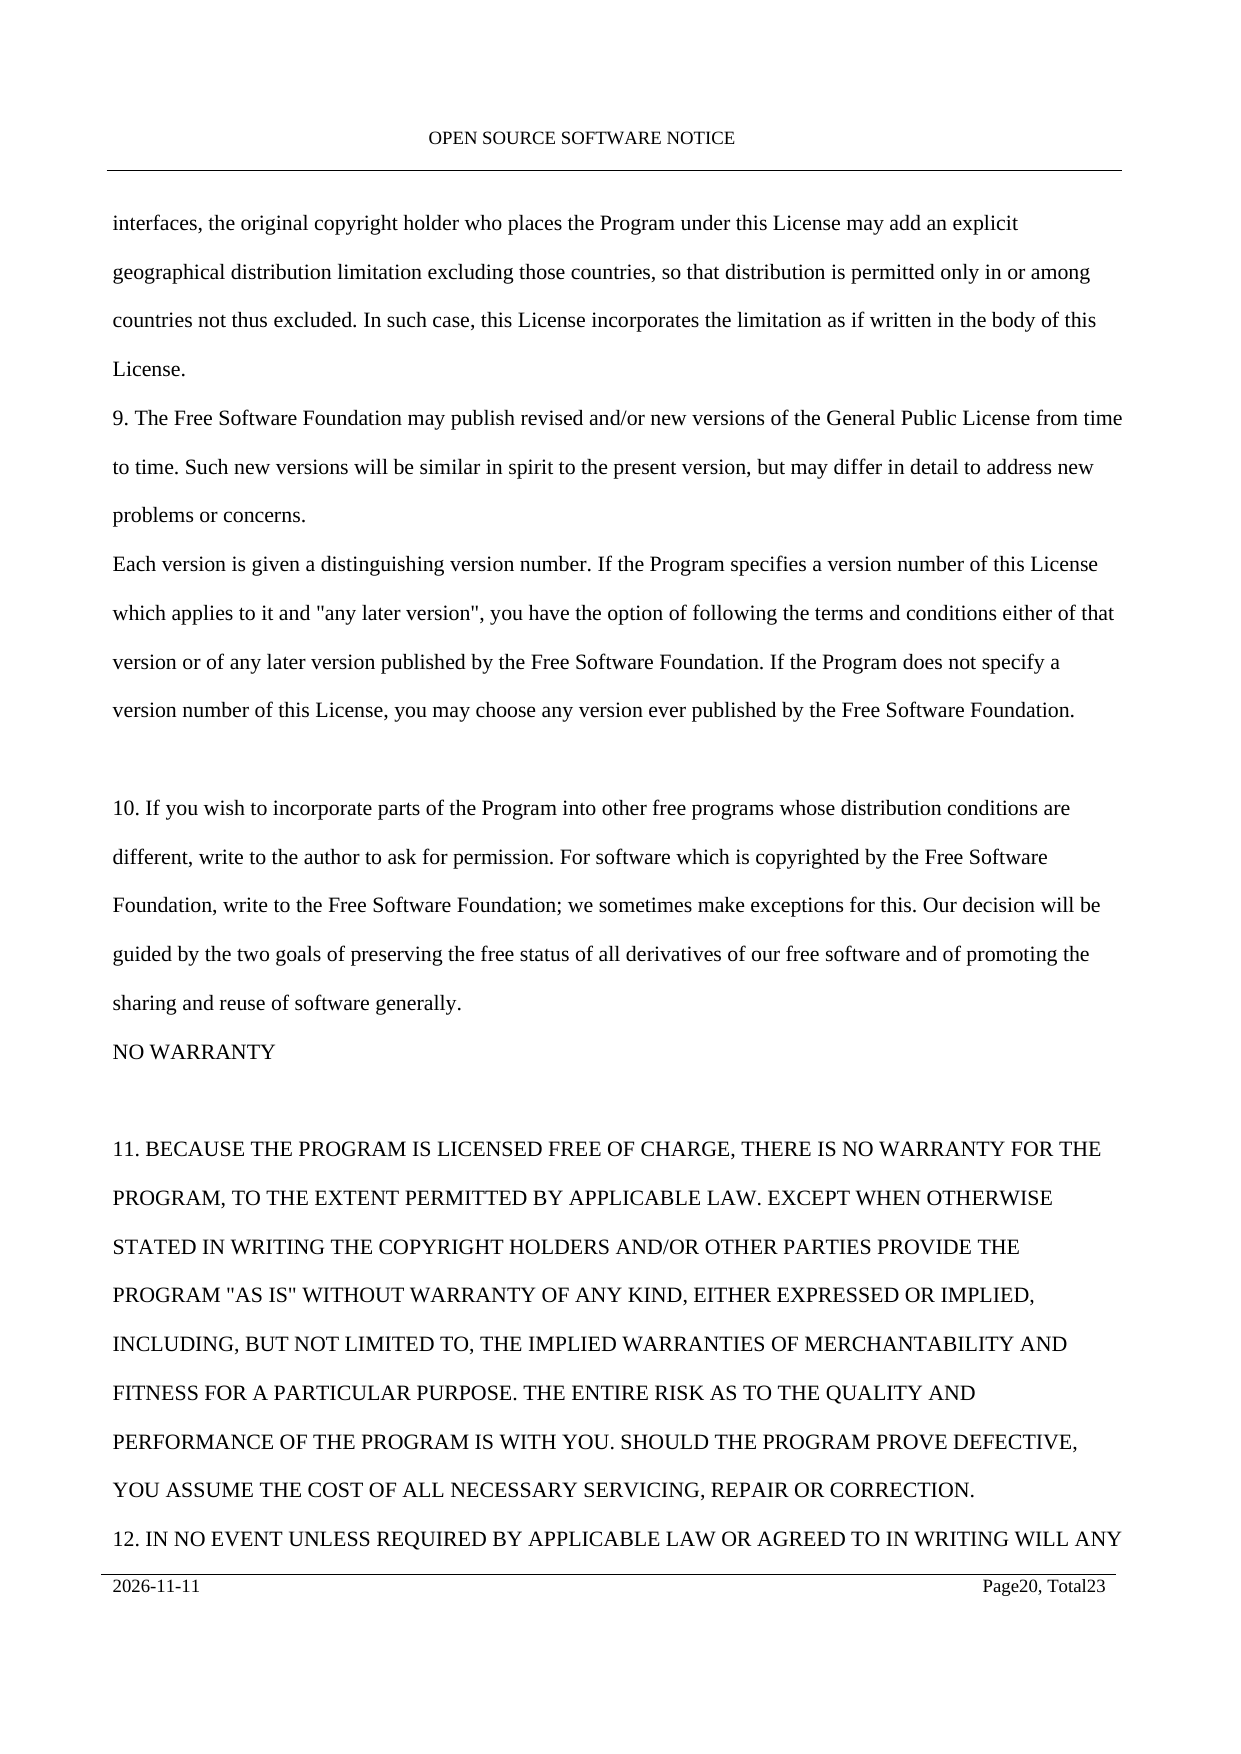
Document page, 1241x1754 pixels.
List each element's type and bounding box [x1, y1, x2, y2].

text [112, 206, 1128, 1555]
